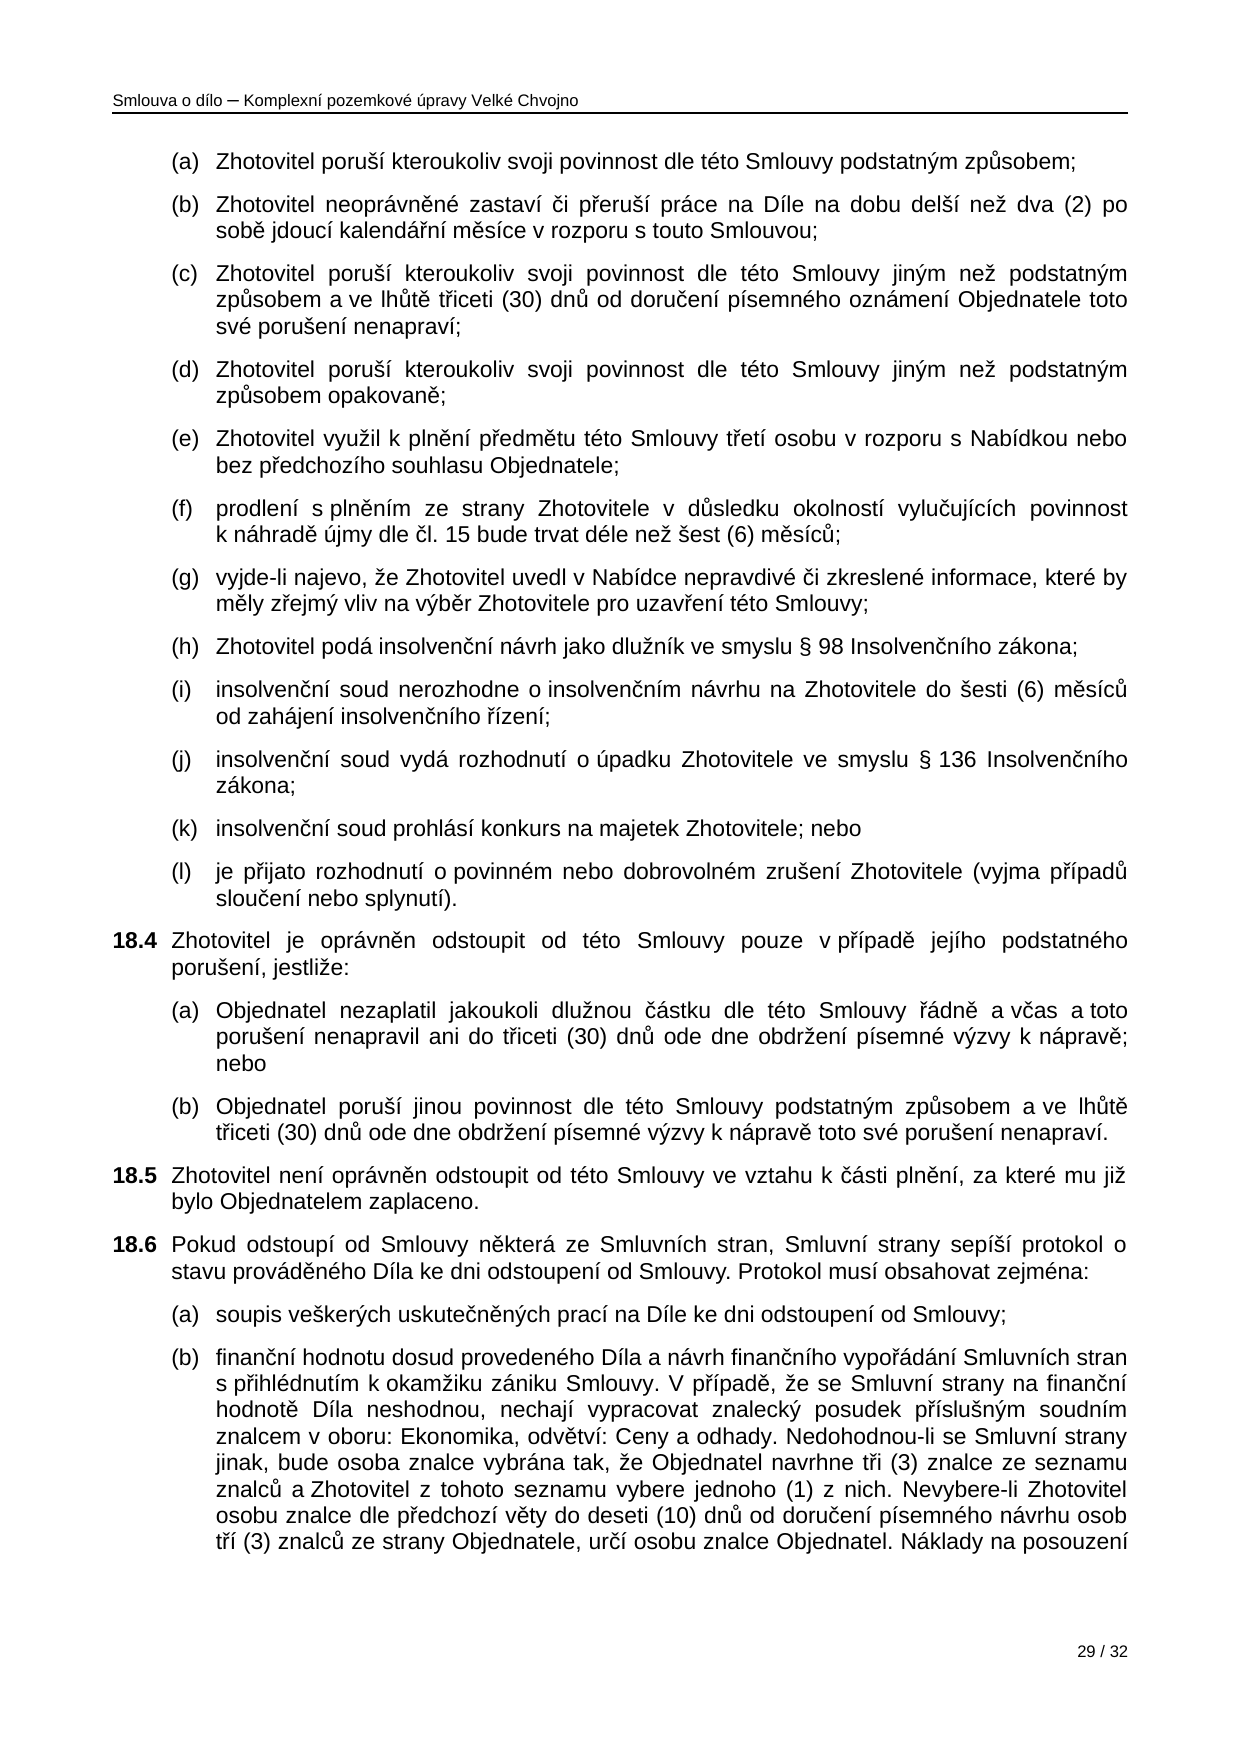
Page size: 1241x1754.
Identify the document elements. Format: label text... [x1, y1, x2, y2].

text Zhotovitel poruší kteroukoliv svoji povinnost dle této Smlouvy jiným než podstatným způsobem a ve lhůtě třiceti (30) dnů od doručení písemného oznámení Objednatele toto své porušení nenapraví; [171, 260, 1128, 339]
text Zhotovitel podá insolvenční návrh jako dlužník ve smyslu § 98 Insolvenčního zákona; [171, 633, 1128, 660]
text je přijato rozhodnutí o povinném nebo dobrovolném zrušení Zhotovitele (vyjma případů sloučení nebo splynutí). [171, 858, 1128, 911]
list Objednatel nezaplatil jakoukoli dlužnou částku dle této Smlouvy řádně a včas a toto porušení nenapravil ani do třiceti (30) dnů ode dne obdržení písemné výzvy k nápravě; nebo [171, 997, 1128, 1076]
text Zhotovitel není oprávněn odstoupit od této Smlouvy ve vztahu k části plnění, za které mu již bylo Objednatelem zaplaceno. [112, 1162, 1128, 1215]
text vyjde-li najevo, že Zhotovitel uvedl v Nabídce nepravdivé či zkreslené informace, které by měly zřejmý vliv na výběr Zhotovitele pro uzavření této Smlouvy; [171, 564, 1128, 617]
text Zhotovitel využil k plnění předmětu této Smlouvy třetí osobu v rozporu s Nabídkou nebo bez předchozího souhlasu Objednatele; [171, 425, 1128, 478]
list Zhotovitel neoprávněné zastaví či přeruší práce na Díle na dobu delší než dva (2) po sobě jdoucí kalendářní měsíce v rozporu s touto Smlouvou; [171, 191, 1128, 243]
text prodlení s plněním ze strany Zhotovitele v důsledku okolností vylučujících povinnost k náhradě újmy dle čl. 15 bude trvat déle než šest (6) měsíců; [171, 494, 1128, 547]
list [171, 1344, 1128, 1554]
text Zhotovitel poruší kteroukoliv svoji povinnost dle této Smlouvy jiným než podstatným způsobem opakovaně; [171, 356, 1128, 408]
text insolvenční soud nerozhodne o insolvenčním návrhu na Zhotovitele do šesti (6) měsíců od zahájení insolvenčního řízení; [171, 676, 1128, 729]
text insolvenční soud vydá rozhodnutí o úpadku Zhotovitele ve smyslu § 136 Insolvenčního zákona; [171, 746, 1128, 798]
text insolvenční soud prohlásí konkurs na majetek Zhotovitele; nebo [171, 815, 1128, 841]
list soupis veškerých uskutečněných prací na Díle ke dni odstoupení od Smlouvy; [171, 1301, 1128, 1327]
list Zhotovitel poruší kteroukoliv svoji povinnost dle této Smlouvy podstatným způsobem; [171, 148, 1128, 174]
text Zhotovitel je oprávněn odstoupit od této Smlouvy pouze v případě jejího podstatného porušení, jestliže: [112, 927, 1128, 980]
text Pokud odstoupí od Smlouvy některá ze Smluvních stran, Smluvní strany sepíší protokol o stavu prováděného Díla ke dni odstoupení od Smlouvy. Protokol musí obsahovat zejména: [112, 1231, 1128, 1284]
text Objednatel poruší jinou povinnost dle této Smlouvy podstatným způsobem a ve lhůtě třiceti (30) dnů ode dne obdržení písemné výzvy k nápravě toto své porušení nenapraví. [171, 1093, 1128, 1145]
